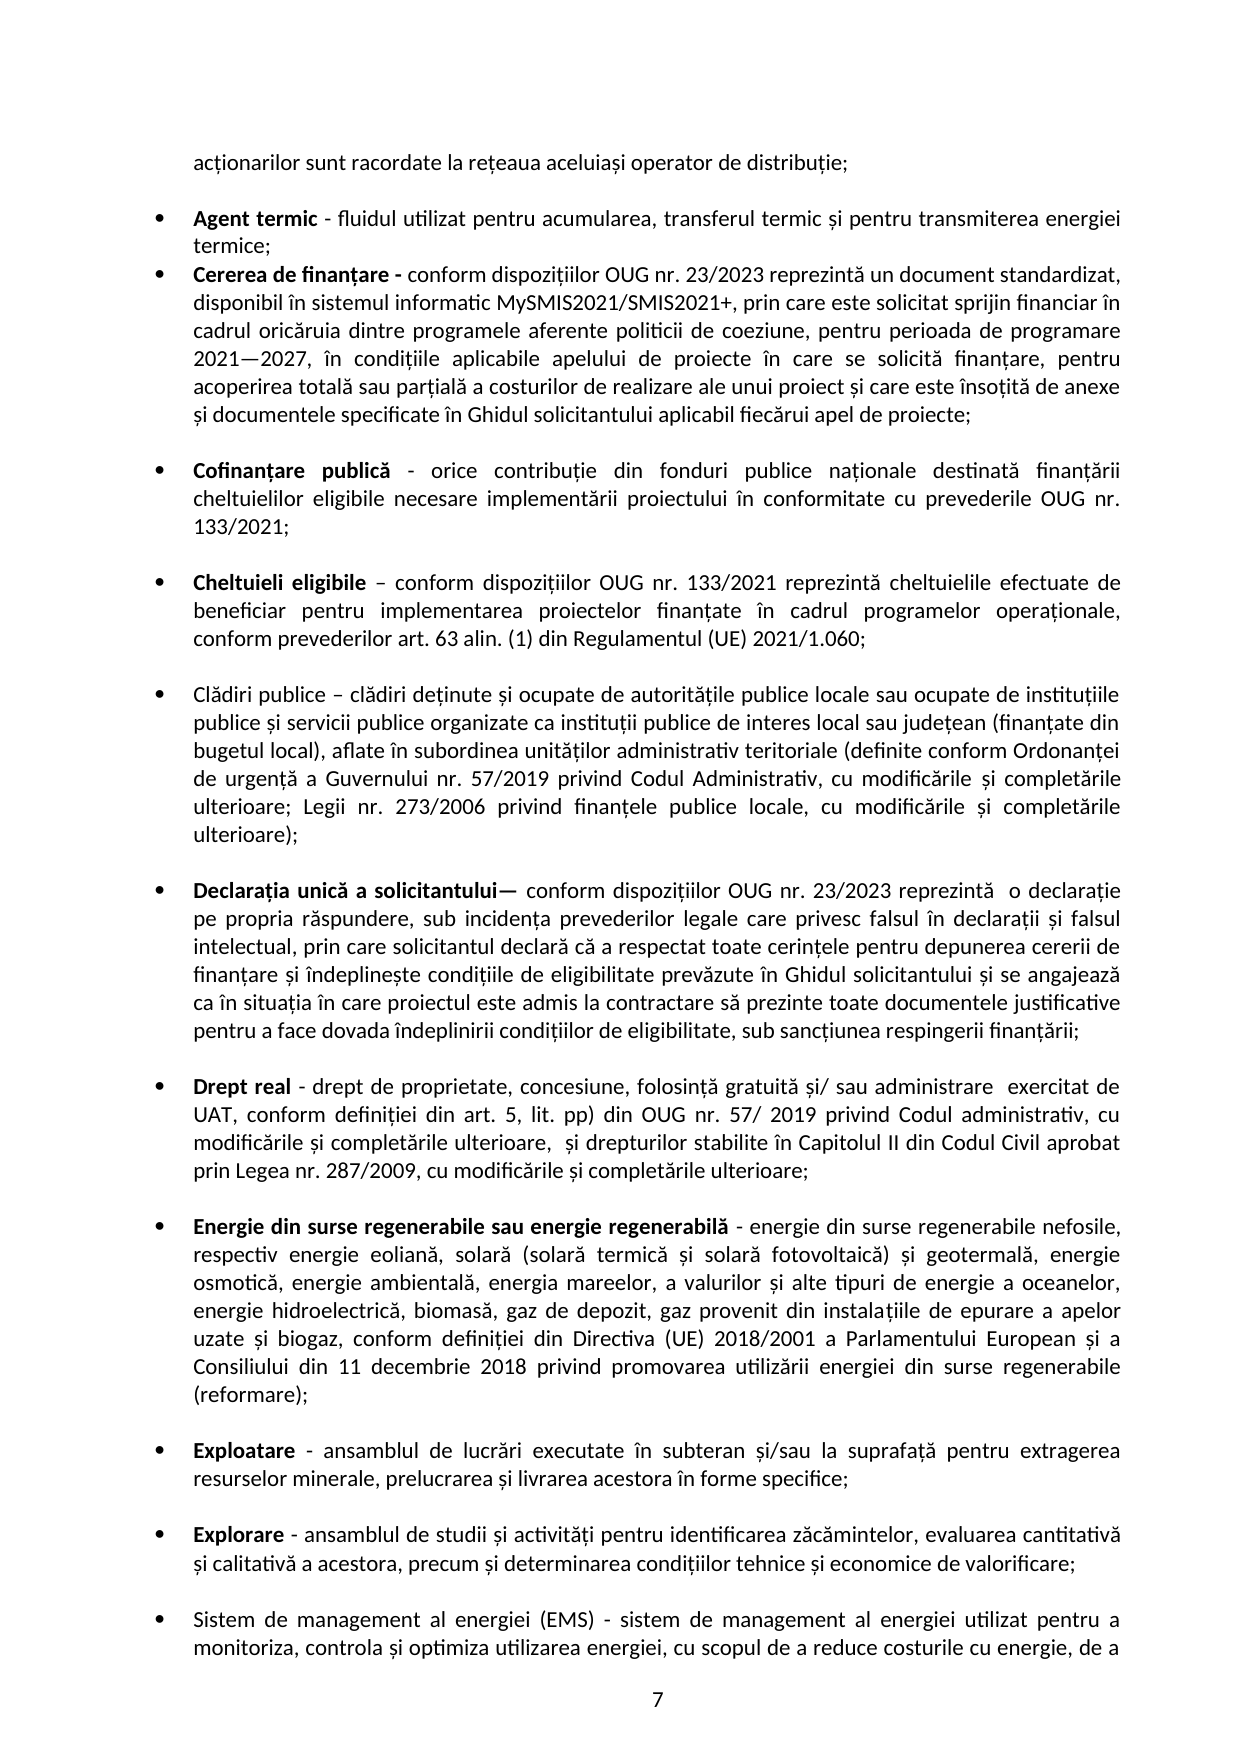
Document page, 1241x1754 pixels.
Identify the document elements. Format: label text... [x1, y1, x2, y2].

list Energie din surse regenerabile sau energie regenerabilă - energie din surse regenerabile nefosile, respectiv energie eoliană, solară (solară termică și solară fotovoltaică) și geotermală, energie osmotică, energie ambientală, energia mareelor, a valurilor și alte tipuri de energie a oceanelor, energie hidroelectrică, biomasă, gaz de depozit, gaz provenit din instalaţiile de epurare a apelor uzate și biogaz, conform definiției din Directiva (UE) 2018/2001 a Parlamentului European și a Consiliului din 11 decembrie 2018 privind promovarea utilizării energiei din surse regenerabile (reformare); [156, 1212, 1122, 1408]
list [156, 1605, 1122, 1661]
list Cererea de finanțare - conform dispozițiilor OUG nr. 23/2023 reprezintă un document standardizat, disponibil în sistemul informatic MySMIS2021/SMIS2021+, prin care este solicitat sprijin financiar în cadrul oricăruia dintre programele aferente politicii de coeziune, pentru perioada de programare 2021—2027, în condițiile aplicabile apelului de proiecte în care se solicită finanțare, pentru acoperirea totală sau parțială a costurilor de realizare ale unui proiect și care este însoțită de anexe și documentele specificate în Ghidul solicitantului aplicabil fiecărui apel de proiecte; [156, 260, 1122, 428]
list Clădiri publice – clădiri deținute și ocupate de autoritățile publice locale sau ocupate de instituțiile publice și servicii publice organizate ca instituții publice de interes local sau județean (finanțate din bugetul local), aflate în subordinea unităților administrativ teritoriale (definite conform Ordonanței de urgență a Guvernului nr. 57/2019 privind Codul Administrativ, cu modificările şi completările ulterioare; Legii nr. 273/2006 privind finanțele publice locale, cu modificările și completările ulterioare); [156, 680, 1122, 848]
list Exploatare - ansamblul de lucrări executate în subteran și/sau la suprafață pentru extragerea resurselor minerale, prelucrarea și livrarea acestora în forme specifice; [156, 1437, 1122, 1493]
list Declarația unică a solicitantului— conform dispozițiilor OUG nr. 23/2023 reprezintă o declarație pe propria răspundere, sub incidența prevederilor legale care privesc falsul în declarații și falsul intelectual, prin care solicitantul declară că a respectat toate cerințele pentru depunerea cererii de finanțare și îndeplinește condițiile de eligibilitate prevăzute în Ghidul solicitantului și se angajează ca în situația în care proiectul este admis la contractare să prezinte toate documentele justificative pentru a face dovada îndeplinirii condițiilor de eligibilitate, sub sancțiunea respingerii finanțării; [156, 876, 1122, 1044]
list Cheltuieli eligibile – conform dispozițiilor OUG nr. 133/2021 reprezintă cheltuielile efectuate de beneficiar pentru implementarea proiectelor finanțate în cadrul programelor operaționale, conform prevederilor art. 63 alin. (1) din Regulamentul (UE) 2021/1.060; [156, 568, 1122, 652]
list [193, 148, 1122, 176]
list Cofinanțare publică - orice contribuție din fonduri publice naționale destinată finanțării cheltuielilor eligibile necesare implementării proiectului în conformitate cu prevederile OUG nr. 133/2021; [156, 456, 1122, 540]
list Drept real - drept de proprietate, concesiune, folosință gratuită și/ sau administrare exercitat de UAT, conform definiției din art. 5, lit. pp) din OUG nr. 57/ 2019 privind Codul administrativ, cu modificările și completările ulterioare, și drepturilor stabilite în Capitolul II din Codul Civil aprobat prin Legea nr. 287/2009, cu modificările și completările ulterioare; [156, 1072, 1122, 1184]
list Agent termic - fluidul utilizat pentru acumularea, transferul termic și pentru transmiterea energiei termice; [156, 204, 1122, 260]
list Explorare - ansamblul de studii și activități pentru identificarea zăcămintelor, evaluarea cantitativă și calitativă a acestora, precum și determinarea condițiilor tehnice și economice de valorificare; [156, 1521, 1122, 1577]
